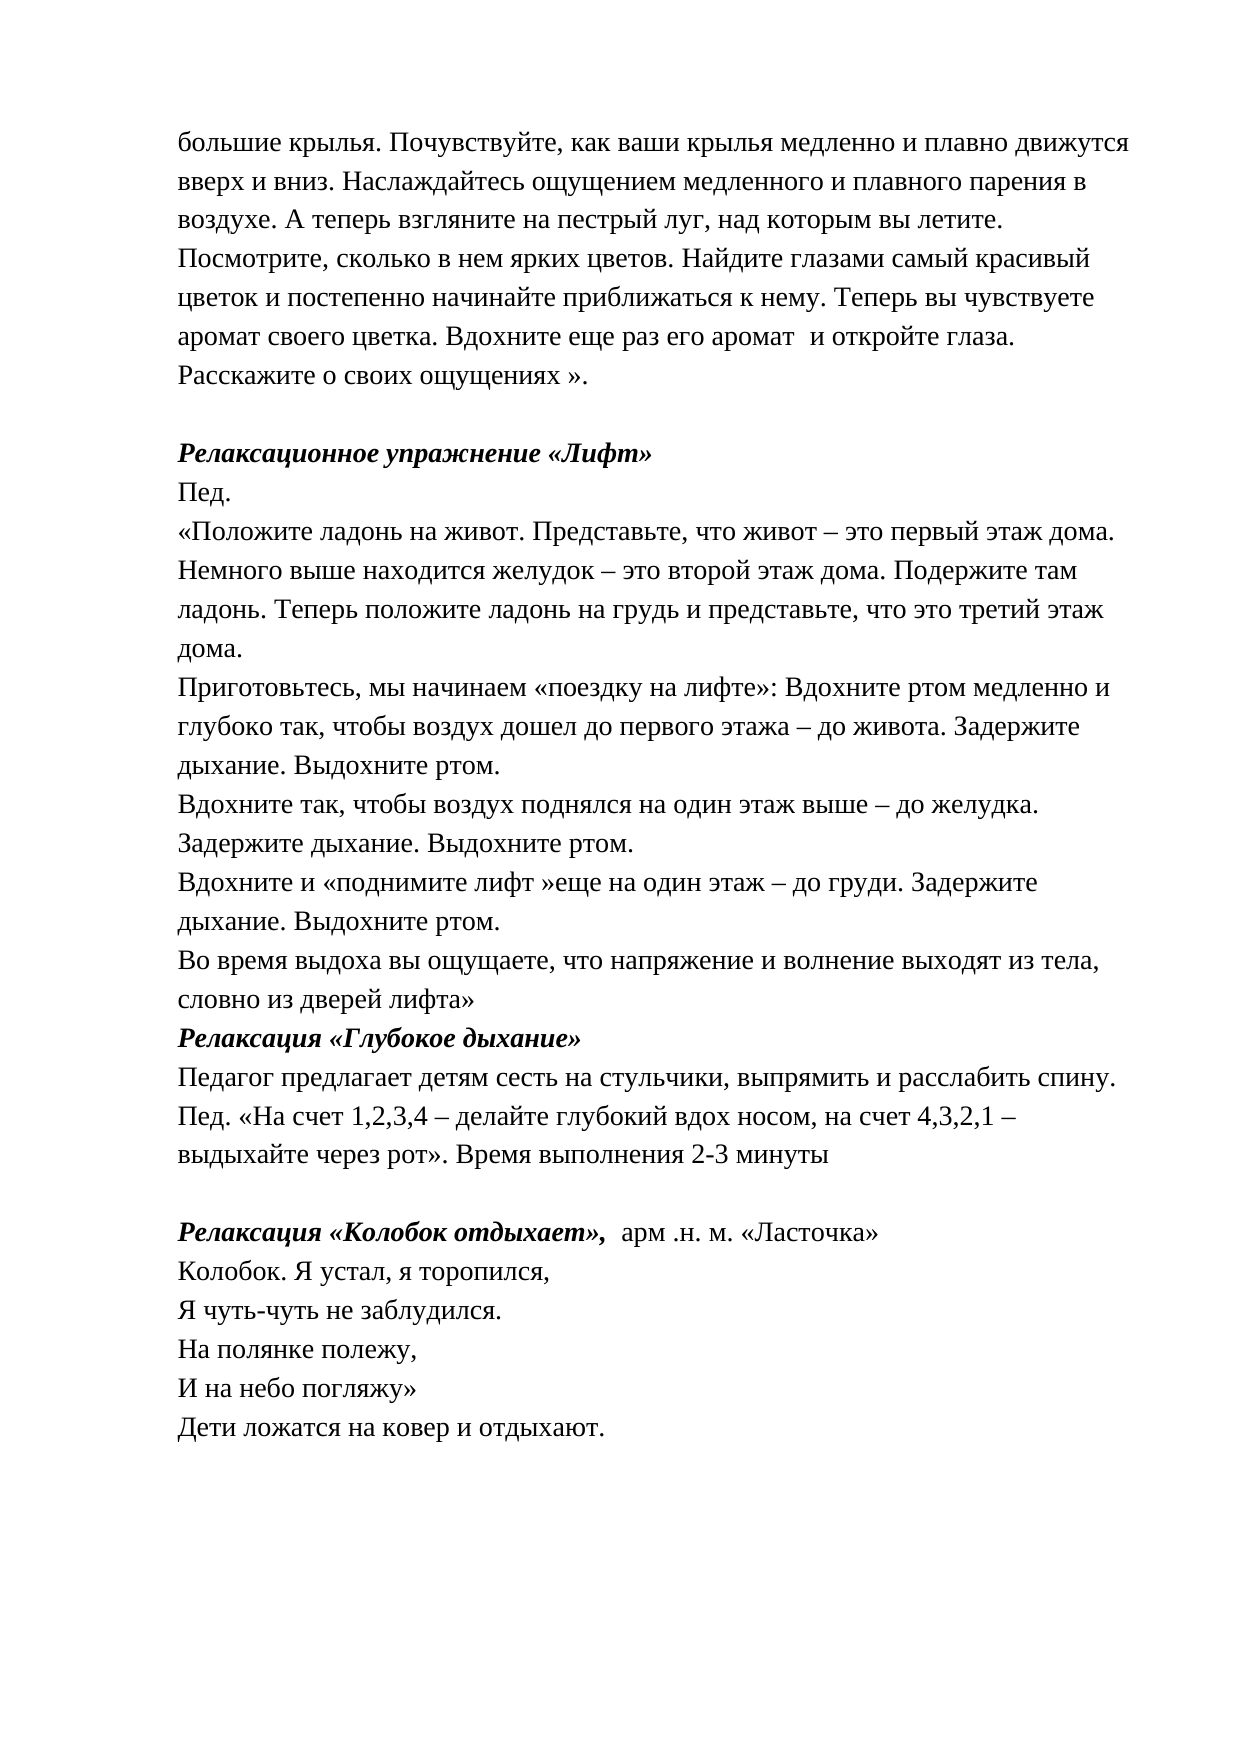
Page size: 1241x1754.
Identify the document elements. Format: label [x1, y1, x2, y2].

text [177, 118, 1152, 1443]
